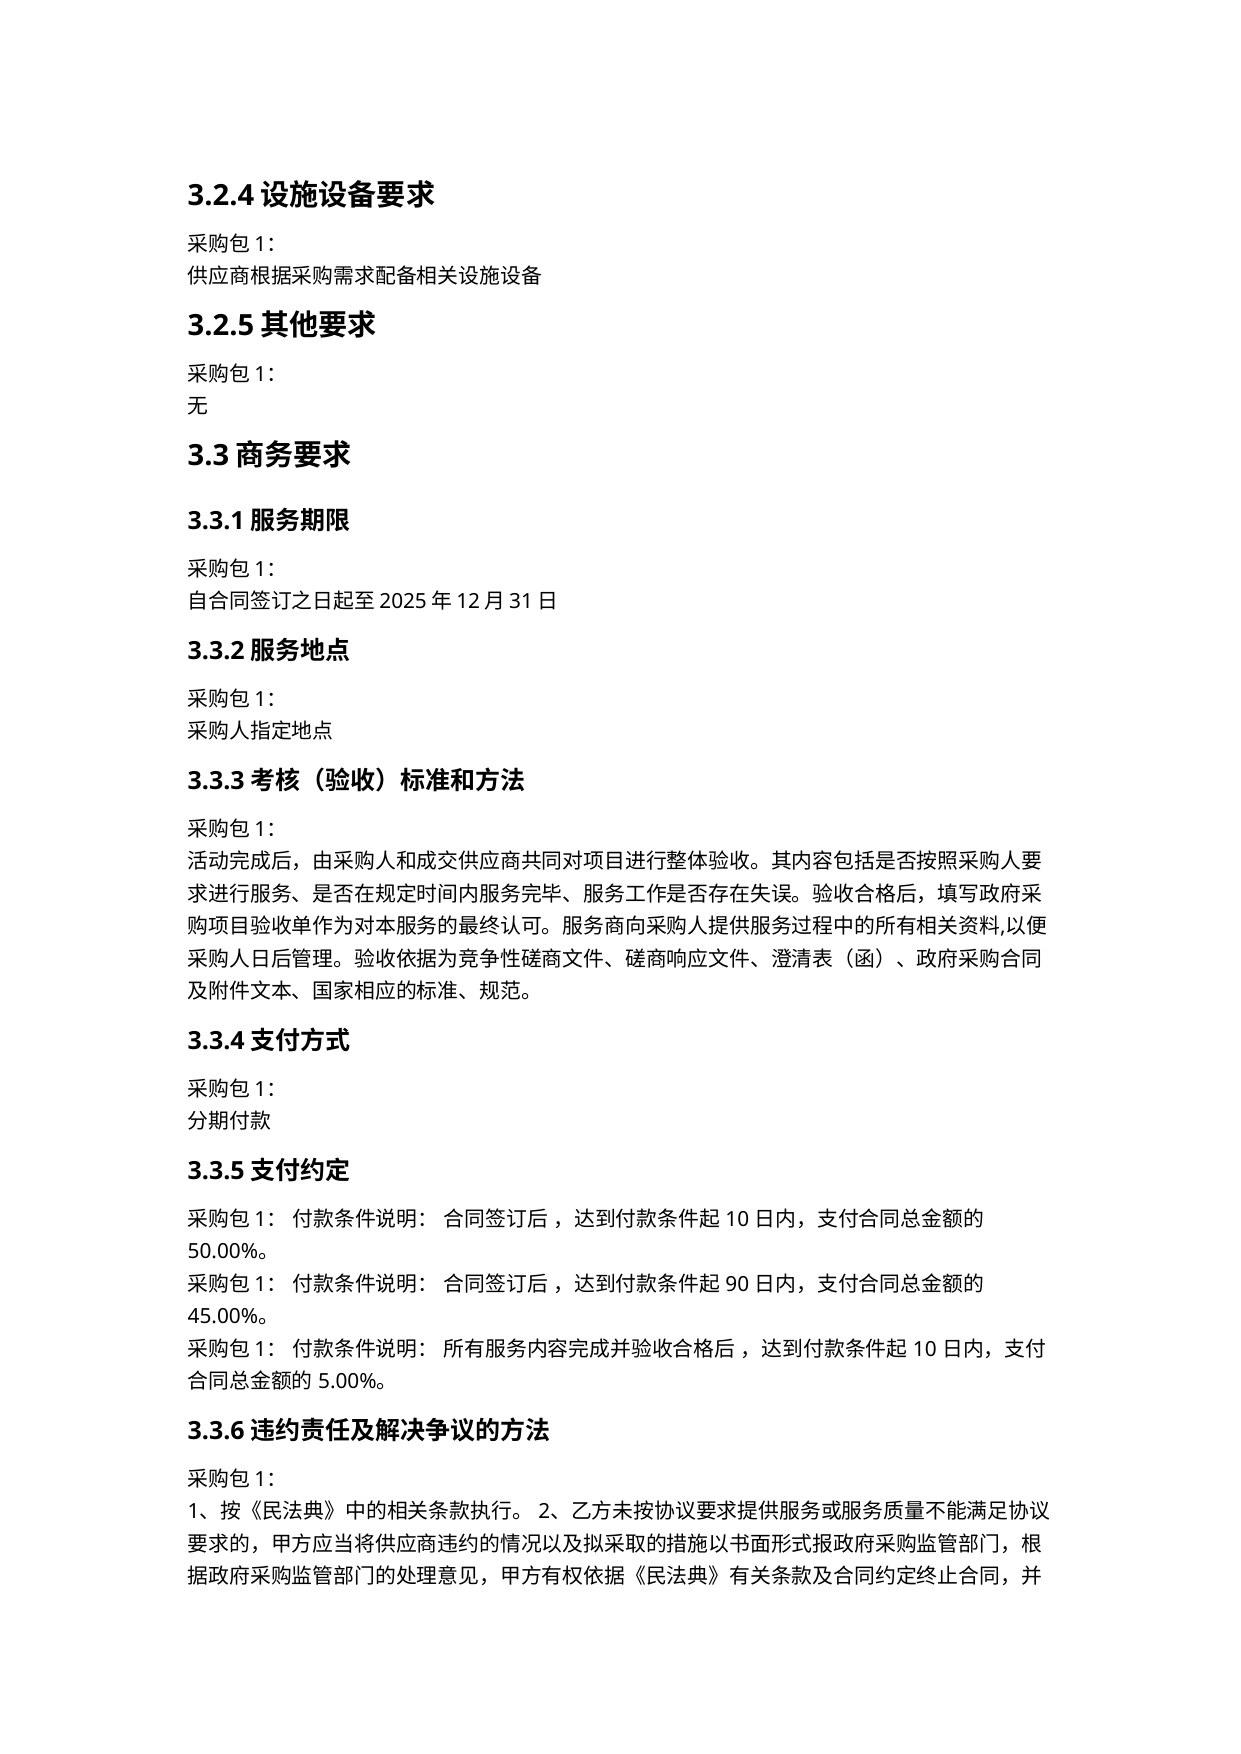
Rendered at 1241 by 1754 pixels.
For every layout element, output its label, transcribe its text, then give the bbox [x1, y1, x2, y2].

text 采购包1： [187, 227, 1053, 259]
text 3.3.5支付约定 [187, 1137, 1053, 1202]
text 3.3商务要求 [187, 422, 1053, 487]
text 采购包1： 付款条件说明： 合同签订后 ，达到付款条件起 10 日内，支付合同总金额的 50.00%。 [187, 1202, 1053, 1267]
text 3.3.3考核（验收）标准和方法 [187, 747, 1053, 812]
text 3.3.4支付方式 [187, 1007, 1053, 1072]
text 3.3.6违约责任及解决争议的方法 [187, 1397, 1053, 1462]
text 3.2.5其他要求 [187, 292, 1053, 357]
text 采购包1： [187, 682, 1053, 714]
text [187, 1494, 1053, 1592]
text 无 [187, 389, 1053, 422]
text 3.2.4设施设备要求 [187, 162, 1053, 227]
text 自合同签订之日起至2025年12月31日 [187, 584, 1053, 617]
text 3.3.1服务期限 [187, 487, 1053, 552]
text 采购包1： [187, 812, 1053, 844]
text 分期付款 [187, 1104, 1053, 1137]
text 3.3.2服务地点 [187, 617, 1053, 682]
text 供应商根据采购需求配备相关设施设备 [187, 259, 1053, 292]
text 采购包1： [187, 357, 1053, 389]
text 采购人指定地点 [187, 714, 1053, 747]
text 采购包1： [187, 552, 1053, 584]
text 活动完成后，由采购人和成交供应商共同对项目进行整体验收。其内容包括是否按照采购人要求进行服务、是否在规定时间内服务完毕、服务工作是否存在失误。验收合格后，填写政府采购项目验收单作为对本服务的最终认可。服务商向采购人提供服务过程中的所有相关资料,以便采购人日后管理。验收依据为竞争性磋商文件、磋商响应文件、澄清表（函）、政府采购合同及附件文本、国家相应的标准、规范。 [187, 844, 1053, 1007]
text 采购包1： [187, 1462, 1053, 1494]
text 采购包1： [187, 1072, 1053, 1104]
text 采购包1： 付款条件说明： 合同签订后 ，达到付款条件起 90 日内，支付合同总金额的 45.00%。 [187, 1267, 1053, 1332]
text 采购包1： 付款条件说明： 所有服务内容完成并验收合格后 ，达到付款条件起 10 日内，支付合同总金额的 5.00%。 [187, 1332, 1053, 1397]
